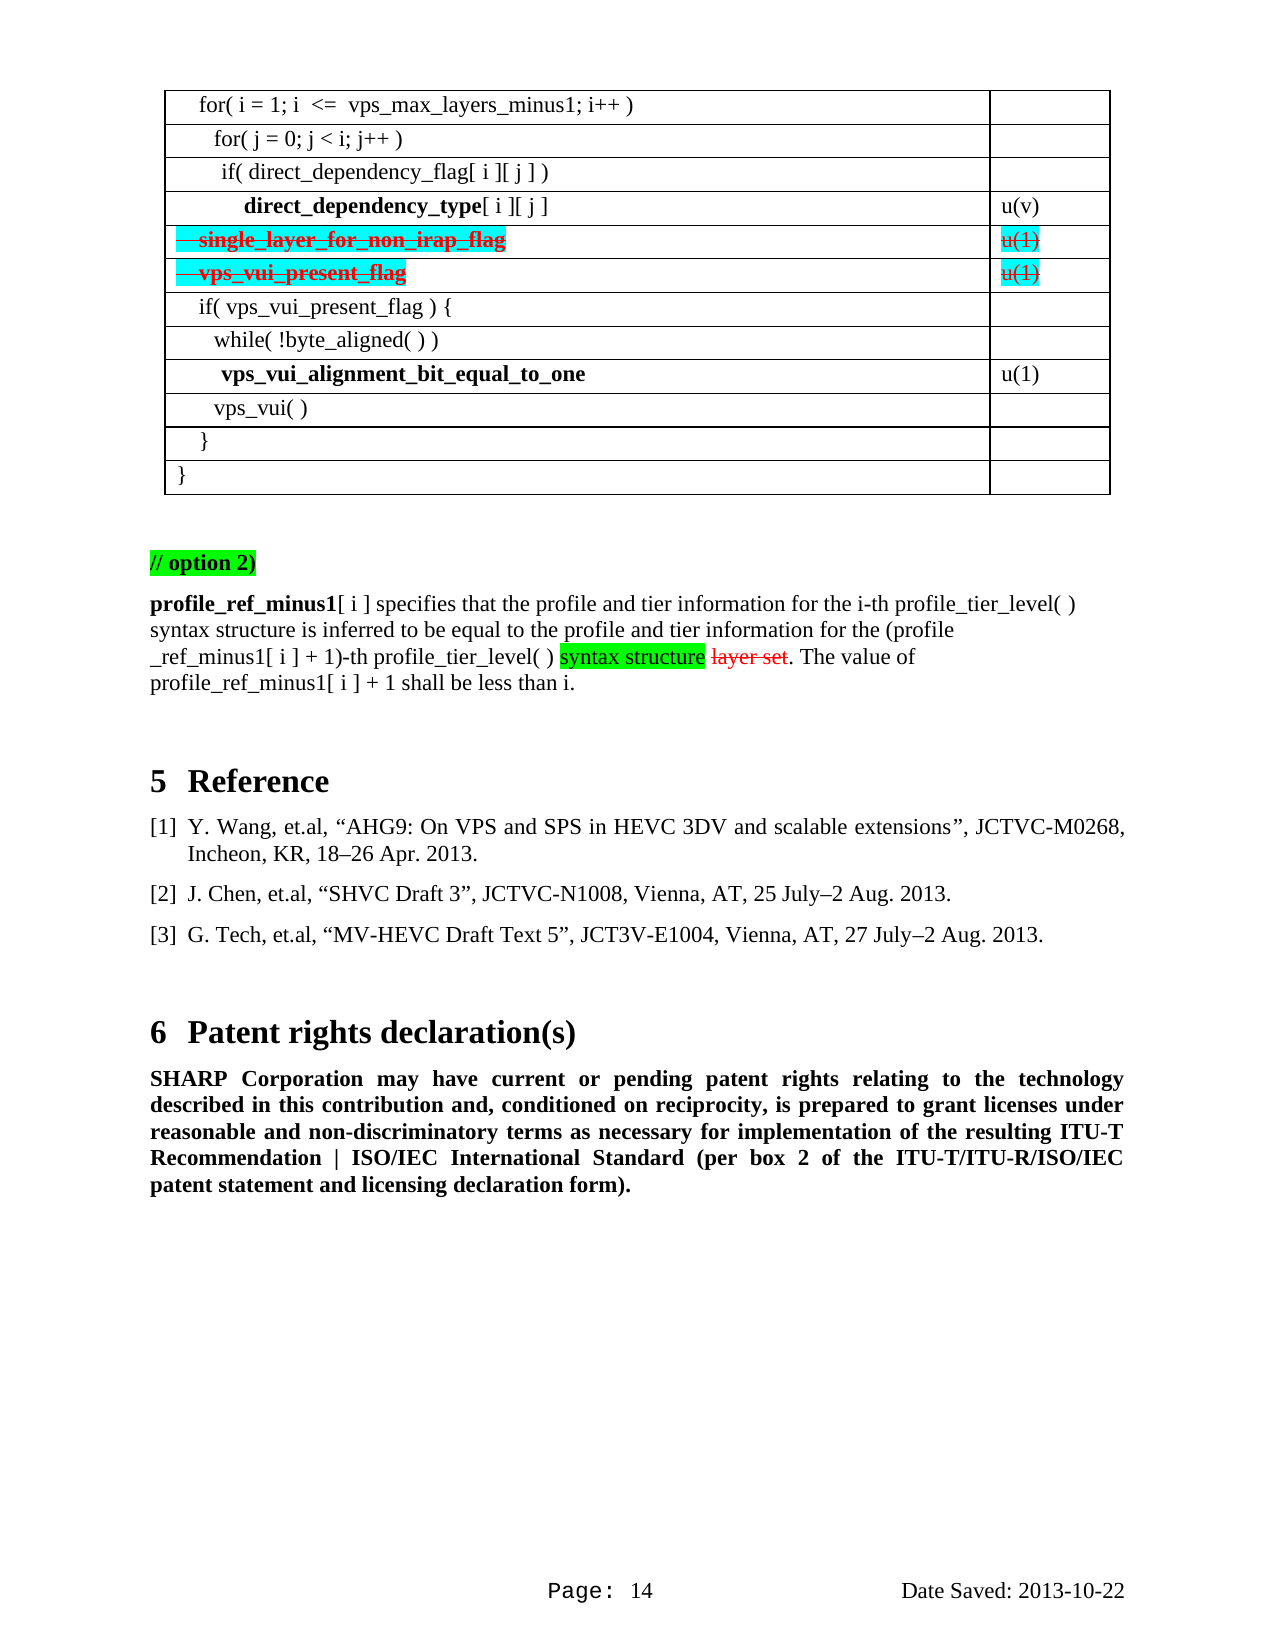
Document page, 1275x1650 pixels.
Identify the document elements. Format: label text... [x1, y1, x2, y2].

table_cell single_layer_for_non_irap_flag [166, 226, 989, 258]
table_cell vps_vui_alignment_bit_equal_to_one [166, 360, 989, 393]
text profile_ref_minus1[ i ] specifies that the profile and tier information for the i-th profile_tier_level( ) syntax structure is inferred to be equal to the profile and tier information for the (profile _ref_minus1[ i ] + 1)-th profile_tier_level( ) syntax structure layer set. The value of profile_ref_minus1[ i ] + 1 shall be less than i. [150, 590, 1125, 695]
table_cell u(v) [991, 192, 1109, 224]
table_cell [991, 91, 1109, 124]
table_cell while( !byte_aligned( ) ) [166, 327, 989, 359]
table_cell [991, 428, 1109, 460]
list G. Tech, et.al, “MV-HEVC Draft Text 5”, JCT3V-E1004, Vienna, AT, 27 July–2 Aug. 2013. [150, 921, 1125, 947]
table_cell u(1) [991, 360, 1109, 393]
table_cell [991, 158, 1109, 191]
text SHARP Corporation may have current or pending patent rights relating to the technology described in this contribution and, conditioned on reciprocity, is prepared to grant licenses under reasonable and non-discriminatory terms as necessary for implementation of the resulting ITU-T Recommendation | ISO/IEC International Standard (per box 2 of the ITU-T/ITU-R/ISO/IEC patent statement and licensing declaration form). [150, 1065, 1125, 1197]
table_cell u(1) [991, 226, 1109, 258]
table_cell for( j = 0; j < i; j++ ) [166, 125, 989, 157]
list J. Chen, et.al, “SHVC Draft 3”, JCTVC-N1008, Vienna, AT, 25 July–2 Aug. 2013. [150, 880, 1125, 907]
subtitle Reference [150, 761, 1125, 799]
table_cell direct_dependency_type[ i ][ j ] [166, 192, 989, 224]
table_cell [991, 125, 1109, 157]
list Y. Wang, et.al, “AHG9: On VPS and SPS in HEVC 3DV and scalable extensions”, JCTVC-M0268, Incheon, KR, 18–26 Apr. 2013. [150, 813, 1125, 866]
table_cell vps_vui_present_flag [166, 259, 989, 292]
table_cell } [166, 461, 989, 494]
table_cell [991, 327, 1109, 359]
table_cell [991, 394, 1109, 426]
table_cell [991, 461, 1109, 494]
table_cell u(1) [991, 259, 1109, 292]
table_cell for( i = 1; i <= vps_max_layers_minus1; i++ ) [166, 91, 989, 124]
subtitle Patent rights declaration(s) [150, 1013, 1125, 1051]
table_cell if( vps_vui_present_flag ) { [166, 293, 989, 326]
table_cell [991, 293, 1109, 326]
table_cell if( direct_dependency_flag[ i ][ j ] ) [166, 158, 989, 191]
text // option 2) [150, 549, 1125, 576]
table_cell } [166, 428, 989, 460]
table_cell vps_vui( ) [166, 394, 989, 426]
